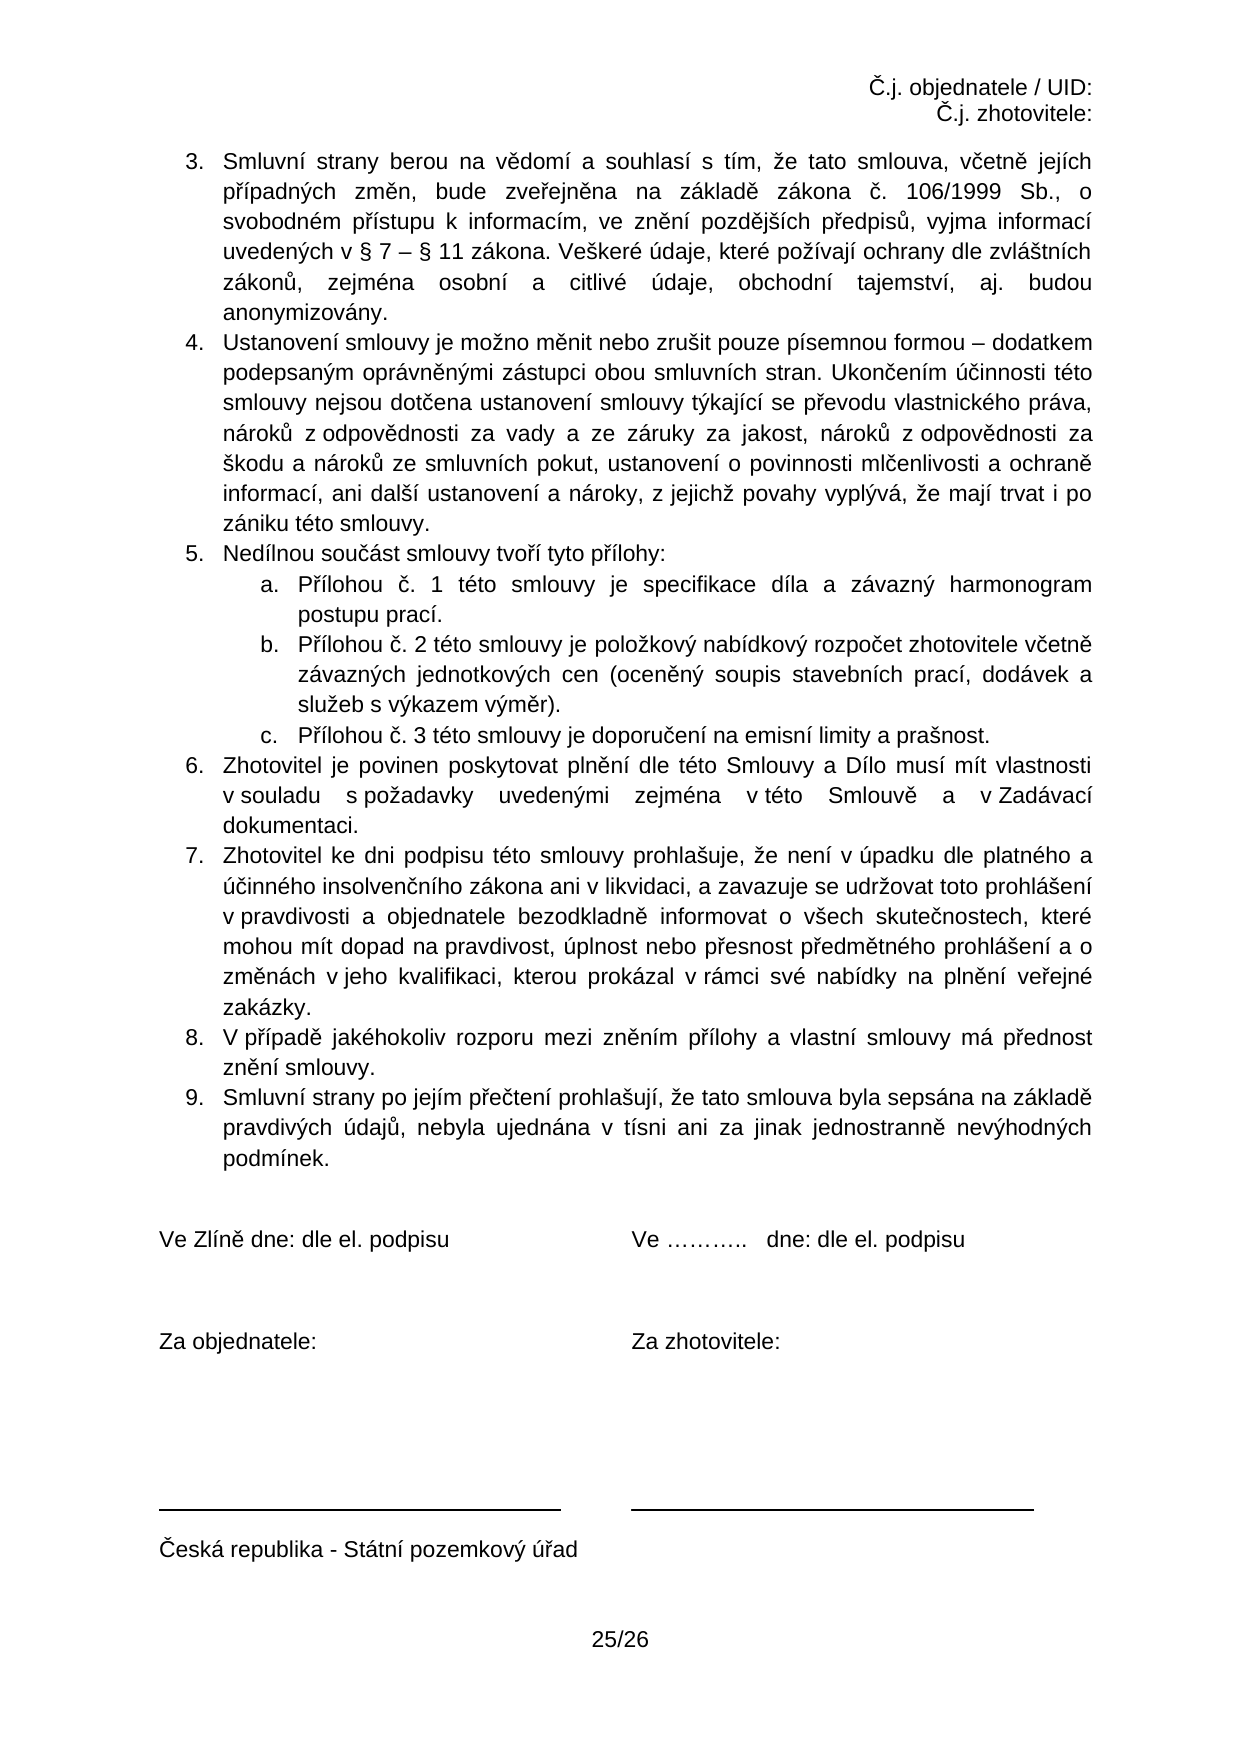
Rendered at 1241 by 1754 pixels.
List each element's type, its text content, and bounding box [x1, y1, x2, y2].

list Ustanovení smlouvy je možno měnit nebo zrušit pouze písemnou formou – dodatkem podepsaným oprávněnými zástupci obou smluvních stran. Ukončením účinnosti této smlouvy nejsou dotčena ustanovení smlouvy týkající se převodu vlastnického práva, nároků z odpovědnosti za vady a ze záruky za jakost, nároků z odpovědnosti za škodu a nároků ze smluvních pokut, ustanovení o povinnosti mlčenlivosti a ochraně informací, ani další ustanovení a nároky, z jejichž povahy vyplývá, že mají trvat i po zániku této smlouvy. [185, 329, 1093, 536]
list Smluvní strany po jejím přečtení prohlašují, že tato smlouva byla sepsána na základě pravdivých údajů, nebyla ujednána v tísni ani za jinak jednostranně nevýhodných podmínek. [185, 1084, 1093, 1171]
list Zhotovitel ke dni podpisu této smlouvy prohlašuje, že není v úpadku dle platného a účinného insolvenčního zákona ani v likvidaci, a zavazuje se udržovat toto prohlášení v pravdivosti a objednatele bezodkladně informovat o všech skutečnostech, které mohou mít dopad na pravdivost, úplnost nebo přesnost předmětného prohlášení a o změnách v jeho kvalifikaci, kterou prokázal v rámci své nabídky na plnění veřejné zakázky. [185, 842, 1093, 1020]
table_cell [148, 1379, 620, 1578]
list Přílohou č. 2 této smlouvy je položkový nabídkový rozpočet zhotovitele včetně závazných jednotkových cen (oceněný soupis stavebních prací, dodávek a služeb s výkazem výměr). [260, 631, 1093, 718]
list V případě jakéhokoliv rozporu mezi zněním přílohy a vlastní smlouvy má přednost znění smlouvy. [185, 1024, 1093, 1080]
list Nedílnou součást smlouvy tvoří tyto přílohy: [185, 540, 1093, 567]
list Přílohou č. 3 této smlouvy je doporučení na emisní limity a prašnost. [260, 722, 1093, 748]
table_header Ve Zlíně dne: dle el. podpisu Za objednatele: [148, 1226, 620, 1379]
list Smluvní strany berou na vědomí a souhlasí s tím, že tato smlouva, včetně jejích případných změn, bude zveřejněna na základě zákona č. 106/1999 Sb., o svobodném přístupu k informacím, ve znění pozdějších předpisů, vyjma informací uvedených v § 7 – § 11 zákona. Veškeré údaje, které požívají ochrany dle zvláštních zákonů, zejména osobní a citlivé údaje, obchodní tajemství, aj. budou anonymizovány. [185, 148, 1093, 325]
table_cell [620, 1379, 1093, 1578]
table_header Ve ……….. dne: dle el. podpisu Za zhotovitele: [620, 1226, 1093, 1379]
list Zhotovitel je povinen poskytovat plnění dle této Smlouvy a Dílo musí mít vlastnosti v souladu s požadavky uvedenými zejména v této Smlouvě a v Zadávací dokumentaci. [185, 752, 1093, 838]
list Přílohou č. 1 této smlouvy je specifikace díla a závazný harmonogram postupu prací. [260, 571, 1093, 627]
